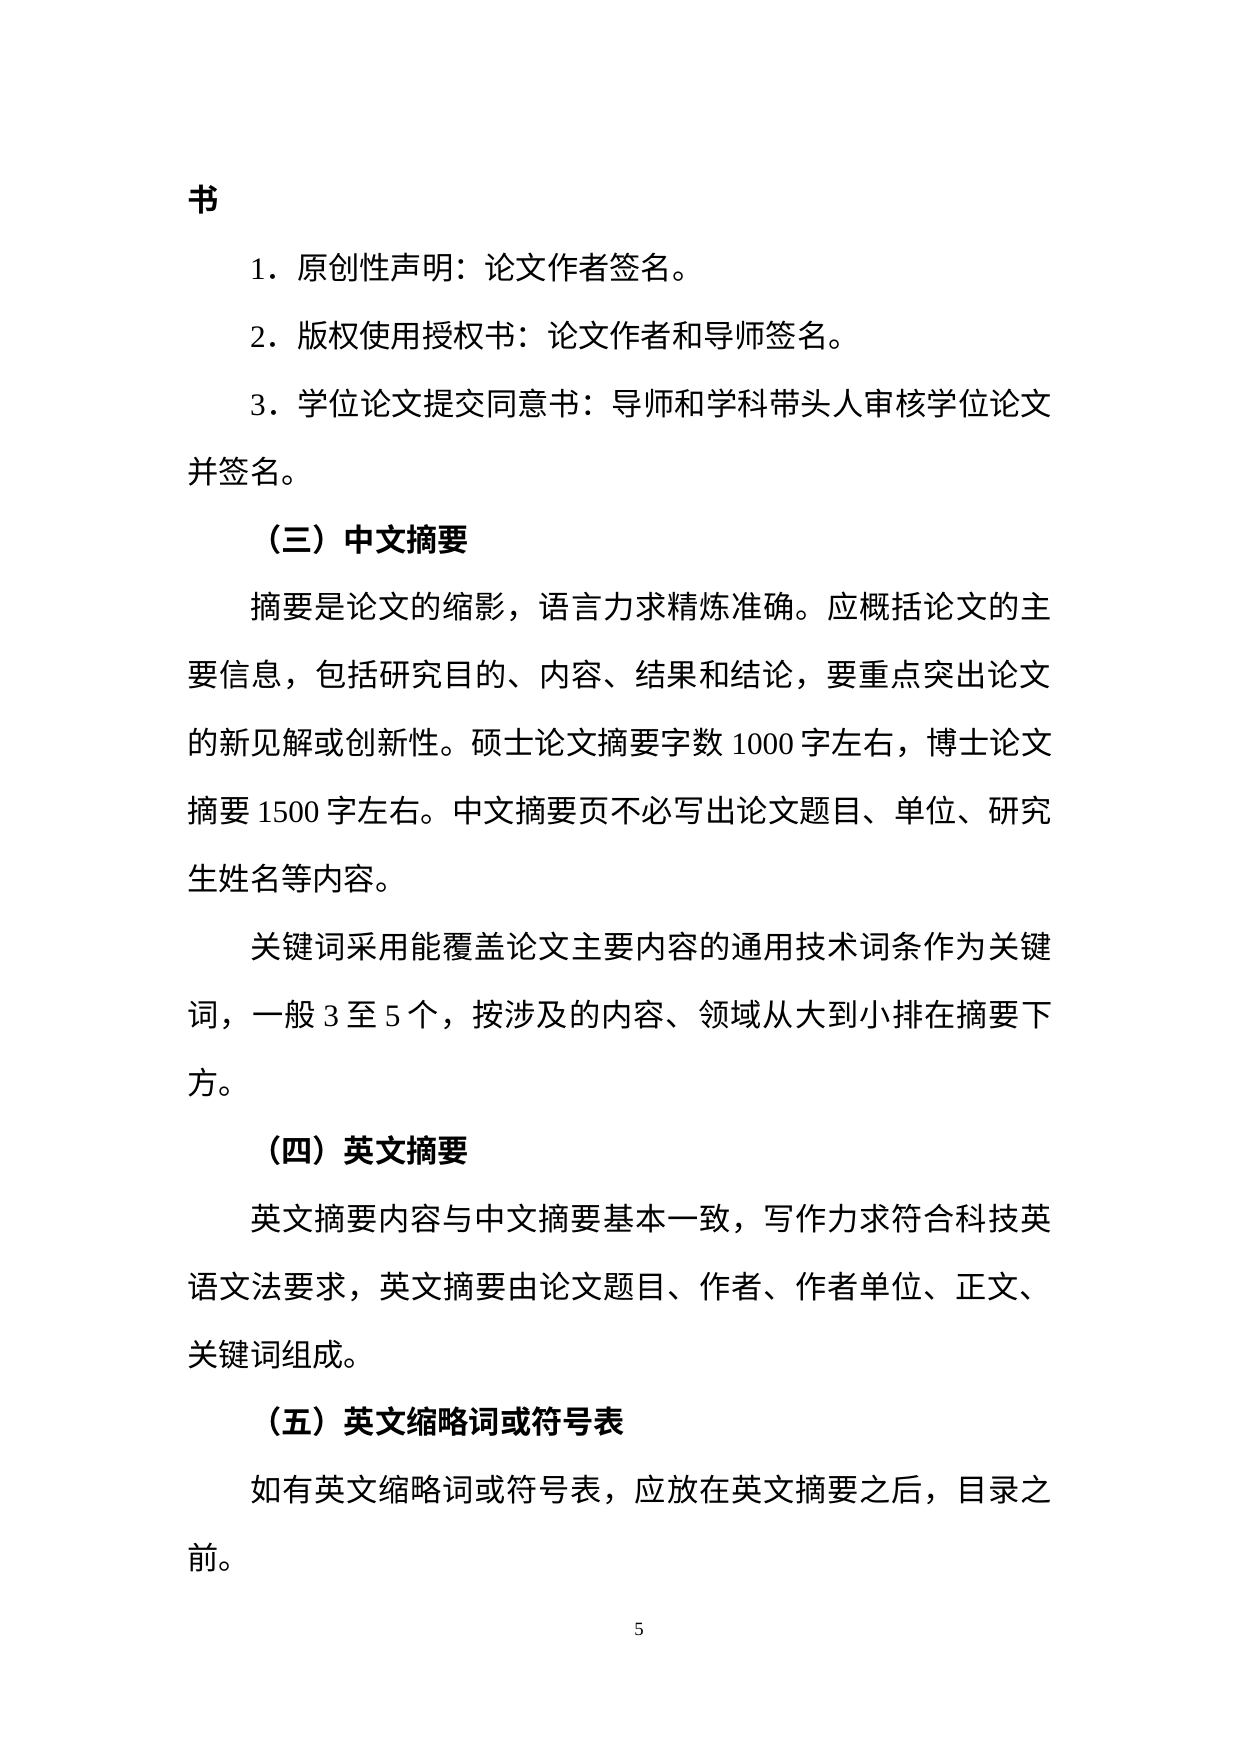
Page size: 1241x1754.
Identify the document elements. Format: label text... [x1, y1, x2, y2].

text 关键词采用能覆盖论文主要内容的通用技术词条作为关键词，一般3至5个，按涉及的内容、领域从大到小排在摘要下方。 [187, 911, 1053, 1115]
text 英文摘要内容与中文摘要基本一致，写作力求符合科技英语文法要求，英文摘要由论文题目、作者、作者单位、正文、关键词组成。 [187, 1183, 1053, 1386]
text （四）英文摘要 [187, 1115, 1053, 1183]
text （三）中文摘要 [187, 503, 1053, 571]
text 摘要是论文的缩影，语言力求精炼准确。应概括论文的主要信息，包括研究目的、内容、结果和结论，要重点突出论文的新见解或创新性。硕士论文摘要字数1000字左右，博士论文摘要1500字左右。中文摘要页不必写出论文题目、单位、研究生姓名等内容。 [187, 571, 1053, 911]
text 1．原创性声明：论文作者签名。 [187, 232, 1053, 300]
text 3．学位论文提交同意书：导师和学科带头人审核学位论文并签名。 [187, 368, 1053, 503]
text 2．版权使用授权书：论文作者和导师签名。 [187, 300, 1053, 368]
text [187, 164, 1053, 232]
text （五）英文缩略词或符号表 [187, 1386, 1053, 1454]
text 如有英文缩略词或符号表，应放在英文摘要之后，目录之前。 [187, 1454, 1053, 1590]
